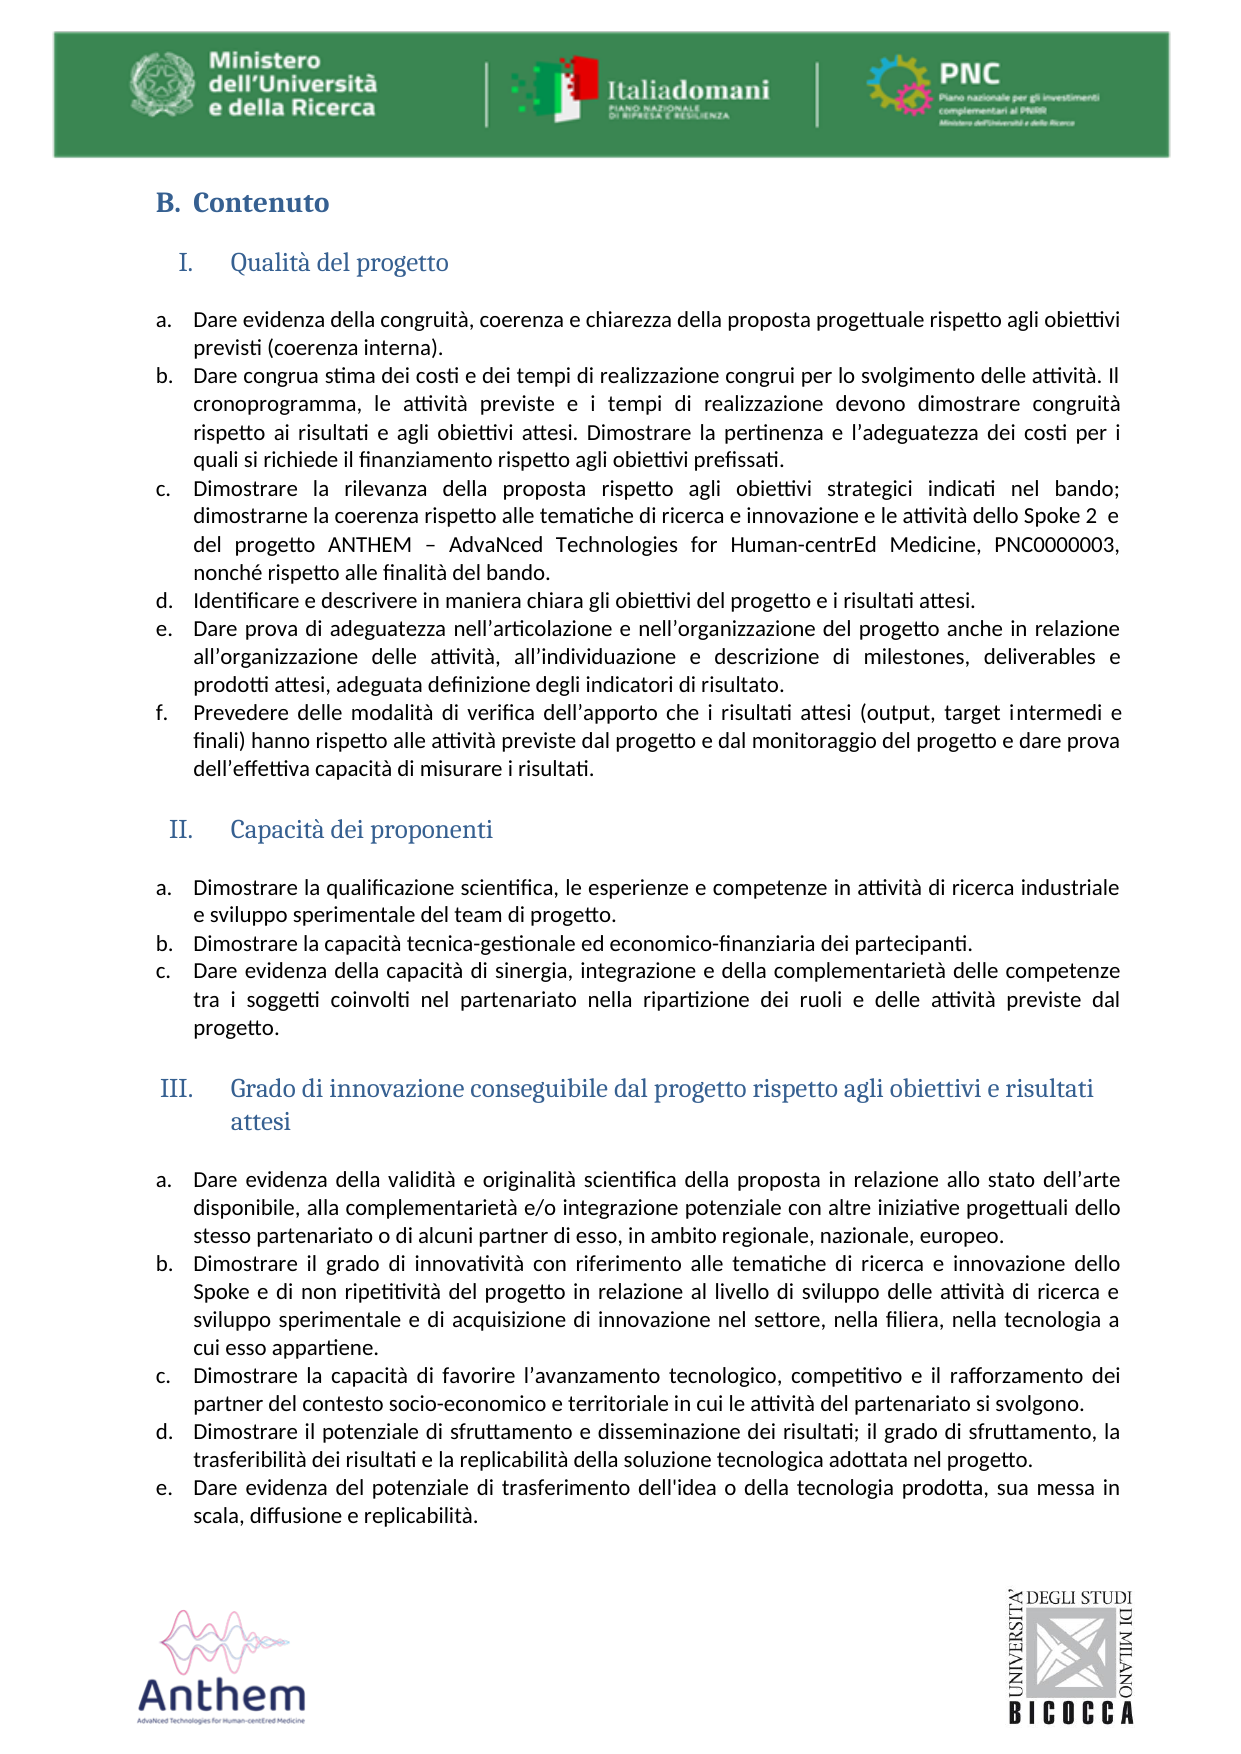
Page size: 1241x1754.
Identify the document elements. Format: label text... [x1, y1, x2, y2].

picture [1005, 1585, 1135, 1728]
list Dare evidenza della capacità di sinergia, integrazione e della complementarietà delle competenze tra i soggetti coinvolti nel partenariato nella ripartizione dei ruoli e delle attività previste dal progetto. [156, 957, 1122, 1041]
picture [116, 1586, 326, 1747]
list Capacità dei proponenti [193, 814, 1122, 845]
list Dare prova di adeguatezza nell’articolazione e nell’organizzazione del progetto anche in relazione all’organizzazione delle attività, all’individuazione e descrizione di milestones, deliverables e prodotti attesi, adeguata definizione degli indicatori di risultato. [156, 614, 1122, 698]
list Dimostrare il potenziale di sfruttamento e disseminazione dei risultati; il grado di sfruttamento, la trasferibilità dei risultati e la replicabilità della soluzione tecnologica adottata nel progetto. [156, 1417, 1122, 1473]
list Identificare e descrivere in maniera chiara gli obiettivi del progetto e i risultati attesi. [156, 586, 1122, 614]
list Dare evidenza della validità e originalità scientifica della proposta in relazione allo stato dell’arte disponibile, alla complementarietà e/o integrazione potenziale con altre iniziative progettuali dello stesso partenariato o di alcuni partner di esso, in ambito regionale, nazionale, europeo. [156, 1165, 1122, 1249]
list Dare evidenza del potenziale di trasferimento dell'idea o della tecnologia prodotta, sua messa in scala, diffusione e replicabilità. [156, 1473, 1122, 1529]
list Dimostrare la capacità di favorire l’avanzamento tecnologico, competitivo e il rafforzamento dei partner del contesto socio-economico e territoriale in cui le attività del partenariato si svolgono. [156, 1361, 1122, 1417]
list Dimostrare la rilevanza della proposta rispetto agli obiettivi strategici indicati nel bando; dimostrarne la coerenza rispetto alle tematiche di ricerca e innovazione e le attività dello Spoke 2 e del progetto ANTHEM – AdvaNced Technologies for Human-centrEd Medicine, PNC0000003, nonché rispetto alle finalità del bando. [156, 474, 1122, 586]
picture [43, 17, 1184, 173]
list Dimostrare la qualificazione scientifica, le esperienze e competenze in attività di ricerca industriale e sviluppo sperimentale del team di progetto. [156, 873, 1122, 929]
list Grado di innovazione conseguibile dal progetto rispetto agli obiettivi e risultati attesi [193, 1073, 1122, 1138]
list Dare congrua stima dei costi e dei tempi di realizzazione congrui per lo svolgimento delle attività. Il cronoprogramma, le attività previste e i tempi di realizzazione devono dimostrare congruità rispetto ai risultati e agli obiettivi attesi. Dimostrare la pertinenza e l’adeguatezza dei costi per i quali si richiede il finanziamento rispetto agli obiettivi prefissati. [156, 362, 1122, 474]
list Dimostrare il grado di innovatività con riferimento alle tematiche di ricerca e innovazione dello Spoke e di non ripetitività del progetto in relazione al livello di sviluppo delle attività di ricerca e sviluppo sperimentale e di acquisizione di innovazione nel settore, nella filiera, nella tecnologia a cui esso appartiene. [156, 1249, 1122, 1361]
list Dare evidenza della congruità, coerenza e chiarezza della proposta progettuale rispetto agli obiettivi previsti (coerenza interna). [156, 306, 1122, 362]
list Prevedere delle modalità di verifica dell’apporto che i risultati attesi (output, target intermedi e finali) hanno rispetto alle attività previste dal progetto e dal monitoraggio del progetto e dare prova dell’effettiva capacità di misurare i risultati. [156, 698, 1122, 782]
list Contenuto [156, 186, 1122, 219]
list Dimostrare la capacità tecnica-gestionale ed economico-finanziaria dei partecipanti. [156, 929, 1122, 957]
list Qualità del progetto [193, 247, 1122, 278]
